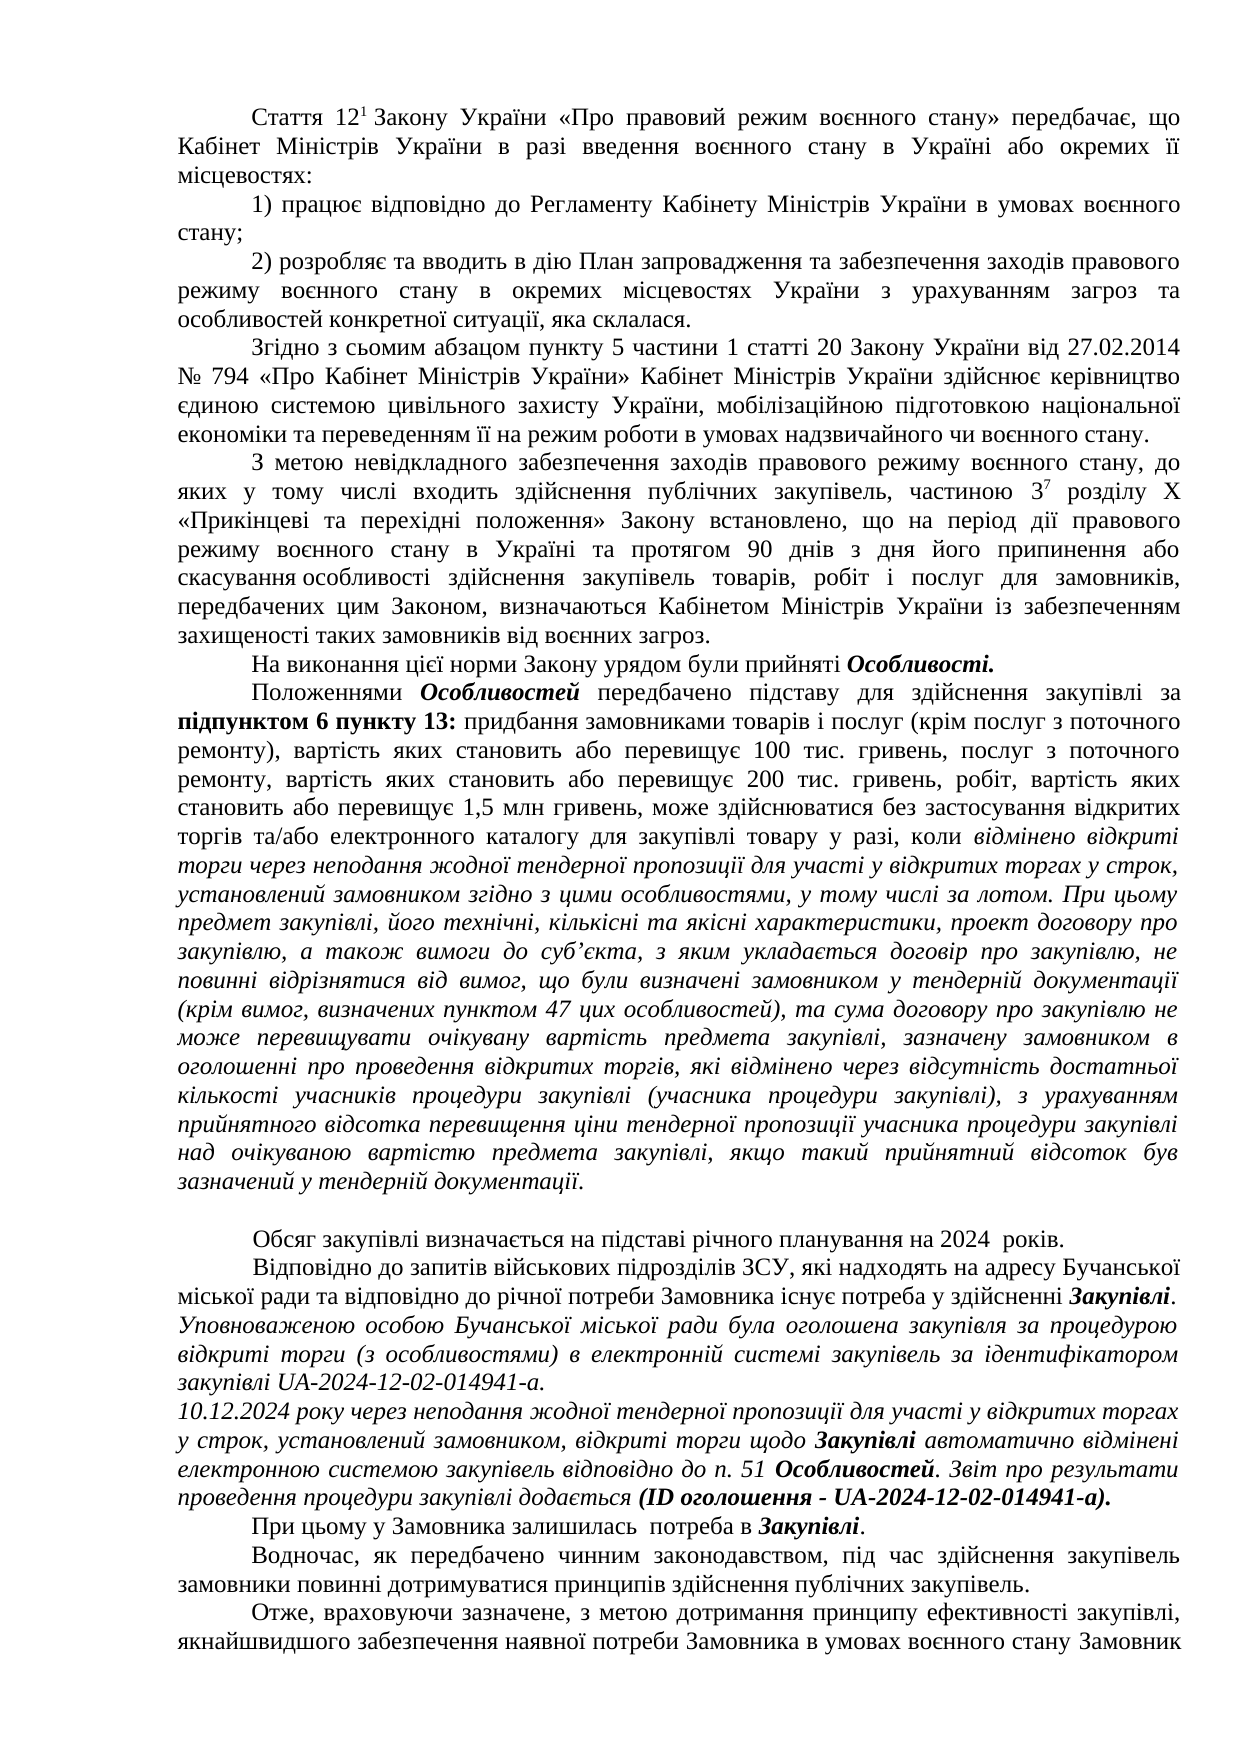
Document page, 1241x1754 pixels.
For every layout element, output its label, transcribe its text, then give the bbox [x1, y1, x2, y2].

text 10.12.2024 року через неподання жодної тендерної пропозиції для участі у відкритих торгах у строк, установлений замовником, відкриті торги щодо Закупівлі автоматично відмінені електронною системою закупівель відповідно до п. 51 Особливостей. Звіт про результати проведення процедури закупівлі додається (ID оголошення - UA-2024-12-02-014941-а). [177, 1396, 1181, 1511]
text Відповідно до запитів військових підрозділів ЗСУ, які надходять на адресу Бучанської міської ради та відповідно до річної потреби Замовника існує потреба у здійсненні Закупівлі. [177, 1252, 1181, 1310]
text 2) розробляє та вводить в дію План запровадження та забезпечення заходів правового режиму воєнного стану в окремих місцевостях України з урахуванням загроз та особливостей конкретної ситуації, яка склалася. [177, 246, 1181, 332]
text Стаття 121 Закону України «Про правовий режим воєнного стану» передбачає, що Кабінет Міністрів України в разі введення воєнного стану в Україні або окремих її місцевостях: [177, 102, 1181, 189]
text З метою невідкладного забезпечення заходів правового режиму воєнного стану, до яких у тому числі входить здійснення публічних закупівель, частиною 37 розділу Х «Прикінцеві та перехідні положення» Закону встановлено, що на період дії правового режиму воєнного стану в Україні та протягом 90 днів з дня його припинення або скасування особливості здійснення закупівель товарів, робіт і послуг для замовників, передбачених цим Законом, визначаються Кабінетом Міністрів України із забезпеченням захищеності таких замовників від воєнних загроз. [177, 447, 1181, 649]
text На виконання цієї норми Закону урядом були прийняті Особливості. [177, 649, 1181, 677]
text Уповноваженою особою Бучанської міської ради була оголошена закупівля за процедурою відкриті торги (з особливостями) в електронній системі закупівель за ідентифікатором закупівлі UA-2024-12-02-014941-a. [177, 1310, 1181, 1396]
text 1) працює відповідно до Регламенту Кабінету Міністрів України в умовах воєнного стану; [177, 189, 1181, 246]
text Положеннями Особливостей передбачено підставу для здійснення закупівлі за підпунктом 6 пункту 13: придбання замовниками товарів і послуг (крім послуг з поточного ремонту), вартість яких становить або перевищує 100 тис. гривень, послуг з поточного ремонту, вартість яких становить або перевищує 200 тис. гривень, робіт, вартість яких становить або перевищує 1,5 млн гривень, може здійснюватися без застосування відкритих торгів та/або електронного каталогу для закупівлі товару у разі, коли відмінено відкриті торги через неподання жодної тендерної пропозиції для участі у відкритих торгах у строк, установлений замовником згідно з цими особливостями, у тому числі за лотом. При цьому предмет закупівлі, його технічні, кількісні та якісні характеристики, проект договору про закупівлю, а також вимоги до суб’єкта, з яким укладається договір про закупівлю, не повинні відрізнятися від вимог, що були визначені замовником у тендерній документації (крім вимог, визначених пунктом 47 цих особливостей), та сума договору про закупівлю не може перевищувати очікувану вартість предмета закупівлі, зазначену замовником в оголошенні про проведення відкритих торгів, які відмінено через відсутність достатньої кількості учасників процедури закупівлі (учасника процедури закупівлі), з урахуванням прийнятного відсотка перевищення ціни тендерної пропозиції учасника процедури закупівлі над очікуваною вартістю предмета закупівлі, якщо такий прийнятний відсоток був зазначений у тендерній документації. [177, 677, 1181, 1195]
text При цьому у Замовника залишилась потреба в Закупівлі. [177, 1511, 1181, 1540]
text Згідно з сьомим абзацом пункту 5 частини 1 статті 20 Закону України від 27.02.2014 № 794 «Про Кабінет Міністрів України» Кабінет Міністрів України здійснює керівництво єдиною системою цивільного захисту України, мобілізаційною підготовкою національної економіки та переведенням її на режим роботи в умовах надзвичайного чи воєнного стану. [177, 332, 1181, 447]
text Водночас, як передбачено чинним законодавством, під час здійснення закупівель замовники повинні дотримуватися принципів здійснення публічних закупівель. [177, 1540, 1181, 1597]
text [177, 1597, 1181, 1655]
text Обсяг закупівлі визначається на підставі річного планування на 2024 років. [177, 1224, 1181, 1252]
